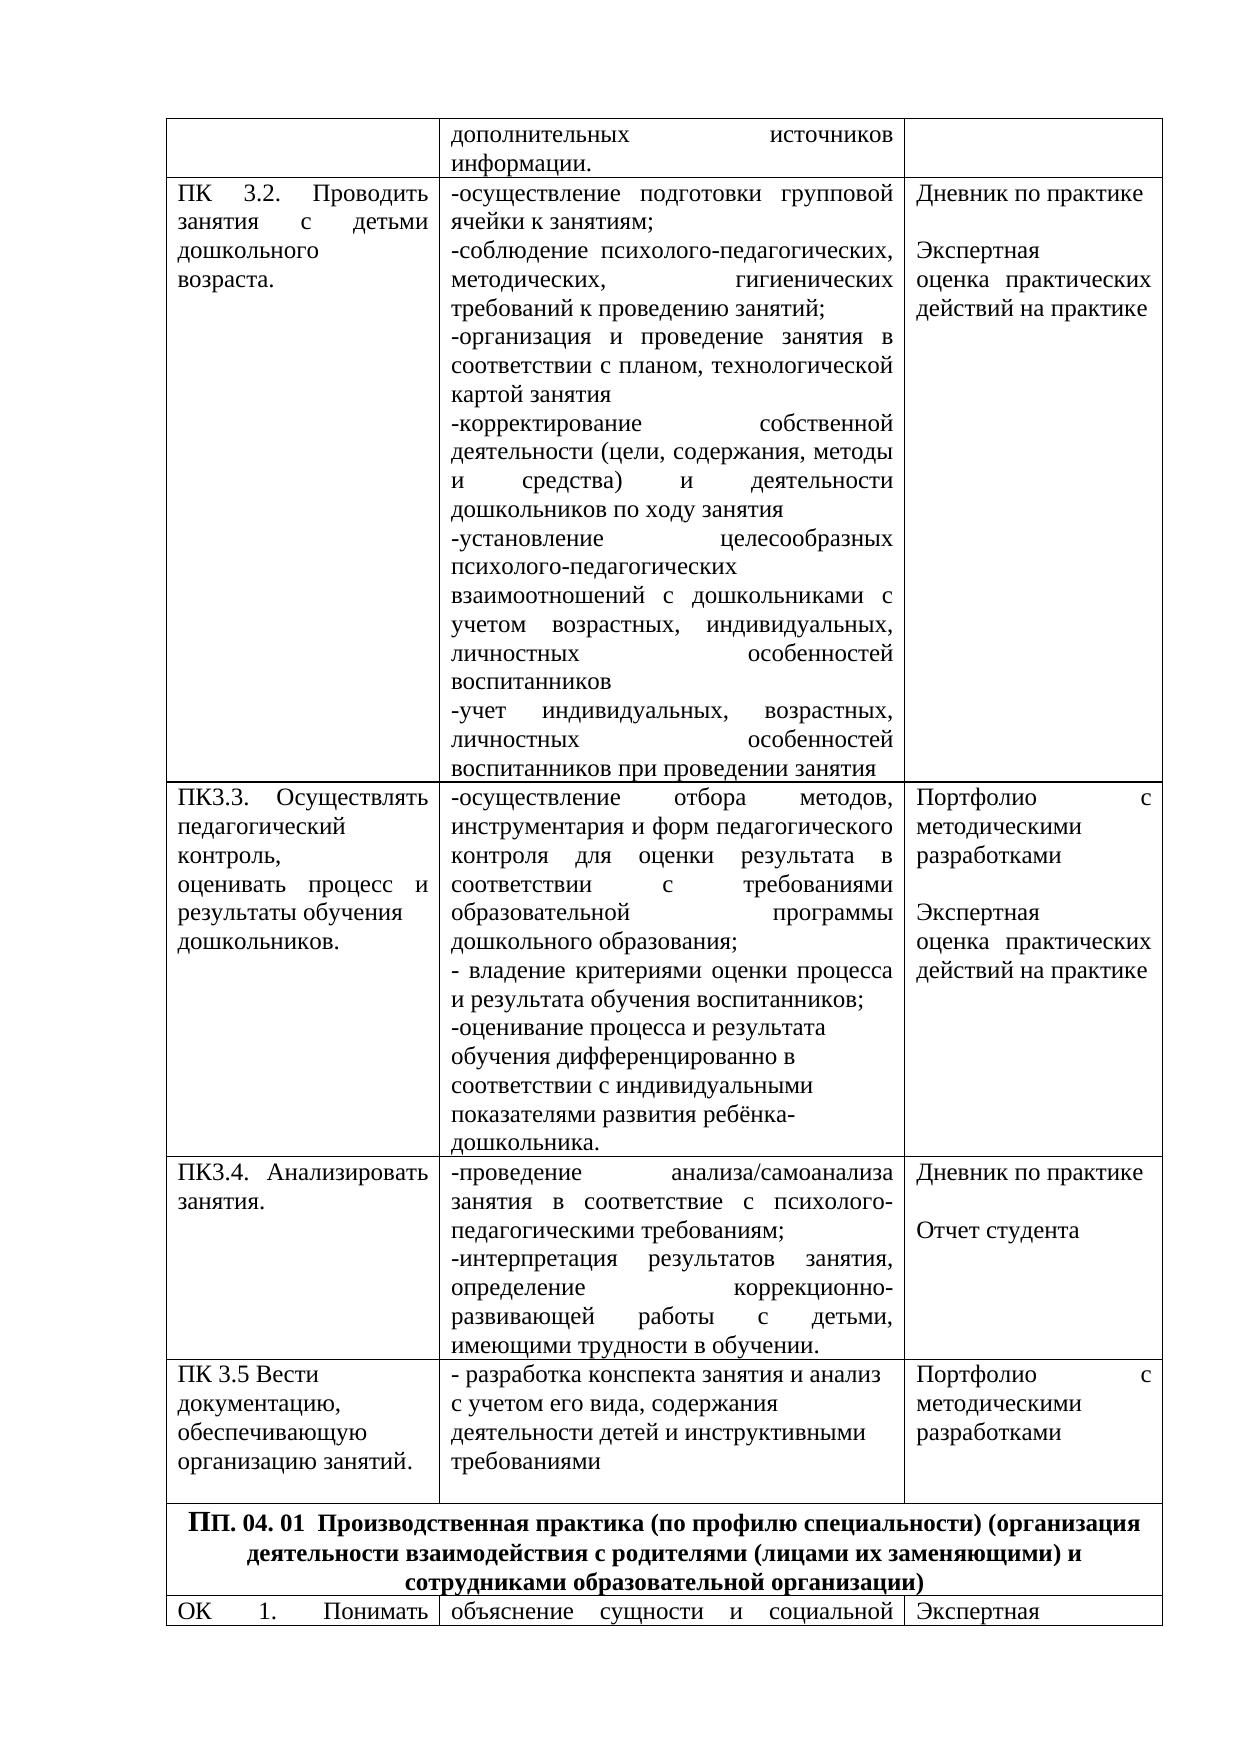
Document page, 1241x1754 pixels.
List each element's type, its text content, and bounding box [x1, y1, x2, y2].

table_cell Портфолио с методическими разработками Экспертная оценка практических действий на практике [905, 783, 1162, 1156]
table_cell ПК3.4. Анализировать занятия. [167, 1157, 439, 1358]
table_cell Дневник по практике Экспертная оценка практических действий на практике [905, 178, 1162, 781]
table_cell ПК3.3. Осуществлять педагогический контроль, оценивать процесс и результаты обучения дошкольников. [167, 783, 439, 1156]
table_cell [440, 1596, 904, 1625]
table_cell ПК 3.5 Вести документацию, обеспечивающую организацию занятий. [167, 1360, 439, 1503]
table_cell Дневник по практике Отчет студента [905, 1157, 1162, 1358]
table_cell Портфолио с методическими разработками [905, 1360, 1162, 1503]
table_cell -осуществление подготовки групповой ячейки к занятиям; -соблюдение психолого-педагогических, методических, гигиенических требований к проведению занятий; -организация и проведение занятия в соответствии с планом, технологической картой занятия -корректирование собственной деятельности (цели, содержания, методы и средства) и деятельности дошкольников по ходу занятия -установление целесообразных психолого-педагогических взаимоотношений с дошкольниками с учетом возрастных, индивидуальных, личностных особенностей воспитанников -учет индивидуальных, возрастных, личностных особенностей воспитанников при проведении занятия [440, 178, 904, 781]
table_cell ПП. 04. 01 Производственная практика (по профилю специальности) (организация деятельности взаимодействия с родителями (лицами их заменяющими) и сотрудниками образовательной организации) [167, 1504, 1162, 1595]
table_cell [905, 119, 1162, 177]
table_cell -осуществление отбора методов, инструментария и форм педагогического контроля для оценки результата в соответствии с требованиями образовательной программы дошкольного образования; - владение критериями оценки процесса и результата обучения воспитанников; -оценивание процесса и результата обучения дифференцированно в соответствии с индивидуальными показателями развития ребёнка-дошкольника. [440, 783, 904, 1156]
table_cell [440, 119, 904, 177]
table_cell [905, 1596, 1162, 1625]
table_cell -проведение анализа/самоанализа занятия в соответствие с психолого-педагогическими требованиям; -интерпретация результатов занятия, определение коррекционно-развивающей работы с детьми, имеющими трудности в обучении. [440, 1157, 904, 1358]
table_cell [167, 1596, 439, 1625]
table_cell ПК 3.2. Проводить занятия с детьми дошкольного возраста. [167, 178, 439, 781]
table_cell - разработка конспекта занятия и анализ с учетом его вида, содержания деятельности детей и инструктивными требованиями [440, 1360, 904, 1503]
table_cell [167, 119, 439, 177]
